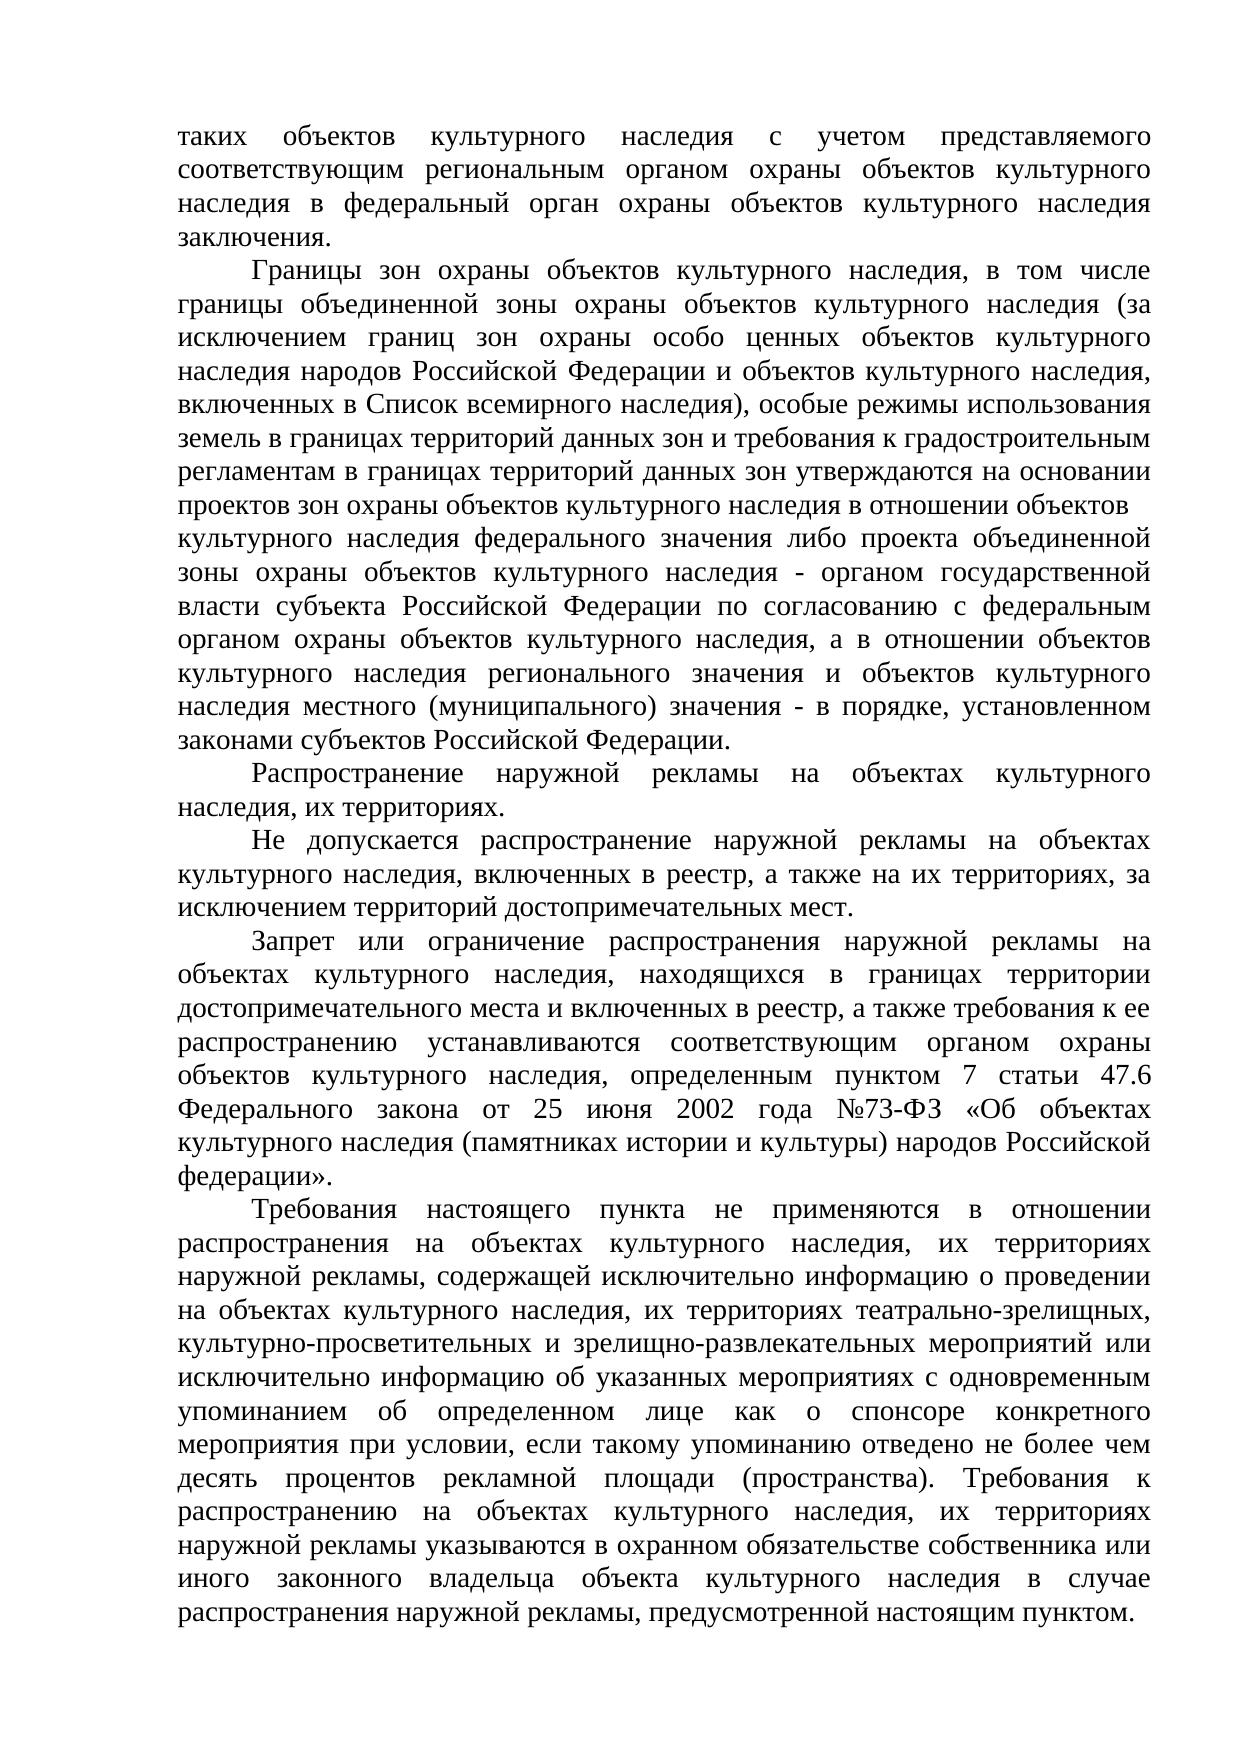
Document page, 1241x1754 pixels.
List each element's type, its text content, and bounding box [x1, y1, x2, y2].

text культурного наследия федерального значения либо проекта объединенной зоны охраны объектов культурного наследия - органом государственной власти субъекта Российской Федерации по согласованию с федеральным органом охраны объектов культурного наследия, а в отношении объектов культурного наследия регионального значения и объектов культурного наследия местного (муниципального) значения - в порядке, установленном законами субъектов Российской Федерации. [177, 521, 1152, 755]
text Распространение наружной рекламы на объектах культурного наследия, их территориях. [177, 755, 1152, 822]
text Запрет или ограничение распространения наружной рекламы на объектах культурного наследия, находящихся в границах территории достопримечательного места и включенных в реестр, а также требования к ее распространению устанавливаются соответствующим органом охраны объектов культурного наследия, определенным пунктом 7 статьи 47.6 Федерального закона от 25 июня 2002 года №73-ФЗ «Об объектах культурного наследия (памятниках истории и культуры) народов Российской федерации». [177, 923, 1152, 1191]
text Требования настоящего пункта не применяются в отношении распространения на объектах культурного наследия, их территориях наружной рекламы, содержащей исключительно информацию о проведении на объектах культурного наследия, их территориях театрально-зрелищных, культурно-просветительных и зрелищно-развлекательных мероприятий или исключительно информацию об указанных мероприятиях с одновременным упоминанием об определенном лице как о спонсоре конкретного мероприятия при условии, если такому упоминанию отведено не более чем десять процентов рекламной площади (пространства). Требования к распространению на объектах культурного наследия, их территориях наружной рекламы указываются в охранном обязательстве собственника или иного законного владельца объекта культурного наследия в случае распространения наружной рекламы, предусмотренной настоящим пунктом. [177, 1191, 1152, 1627]
text Границы зон охраны объектов культурного наследия, в том числе границы объединенной зоны охраны объектов культурного наследия (за исключением границ зон охраны особо ценных объектов культурного наследия народов Российской Федерации и объектов культурного наследия, включенных в Список всемирного наследия), особые режимы использования земель в границах территорий данных зон и требования к градостроительным регламентам в границах территорий данных зон утверждаются на основании проектов зон охраны объектов культурного наследия в отношении объектов [177, 252, 1152, 521]
text Не допускается распространение наружной рекламы на объектах культурного наследия, включенных в реестр, а также на их территориях, за исключением территорий достопримечательных мест. [177, 822, 1152, 923]
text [177, 118, 1152, 252]
